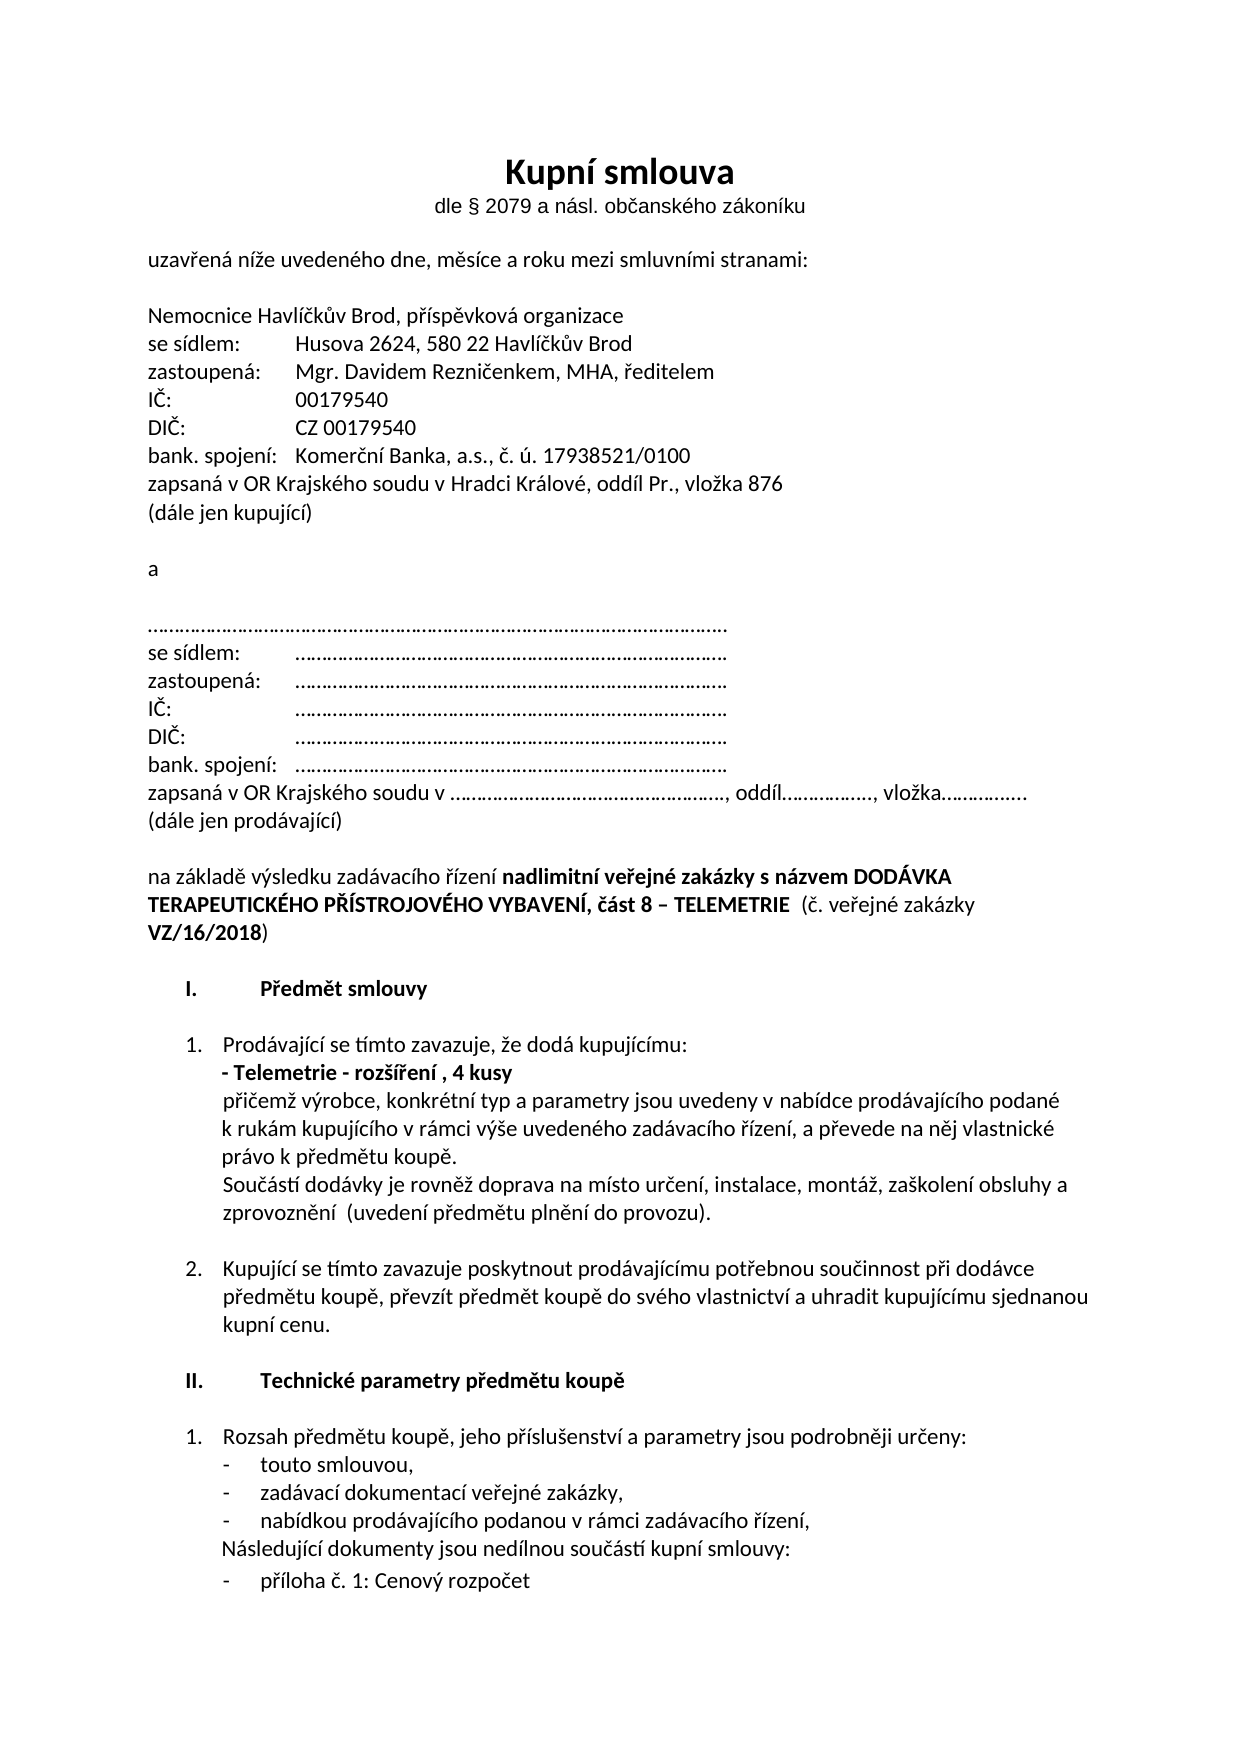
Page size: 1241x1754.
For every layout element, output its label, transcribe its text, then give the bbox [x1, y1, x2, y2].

text DIČ: ………………………………………………………………………. [148, 722, 1093, 750]
text (dále jen kupující) [148, 498, 1093, 526]
text uzavřená níže uvedeného dne, měsíce a roku mezi smluvními stranami: [148, 245, 1093, 273]
text se sídlem: Husova 2624, 580 22 Havlíčkův Brod [148, 329, 1093, 357]
text IČ: ………………………………………………………………………. [148, 694, 1093, 722]
list Předmět smlouvy [185, 974, 1093, 1002]
list Rozsah předmětu koupě, jeho příslušenství a parametry jsou podrobněji určeny: [185, 1422, 1093, 1450]
list nabídkou prodávajícího podanou v rámci zadávacího řízení, [223, 1506, 1093, 1534]
text bank. spojení: Komerční Banka, a.s., č. ú. 17938521/0100 [148, 442, 1093, 469]
text Kupní smlouva [148, 148, 1093, 193]
text (dále jen prodávající) [148, 806, 1093, 834]
list Prodávající se tímto zavazuje, že dodá kupujícímu: [185, 1030, 1093, 1058]
text a [148, 554, 1093, 582]
list Součástí dodávky je rovněž doprava na místo určení, instalace, montáž, zaškolení obsluhy a zprovoznění (uvedení předmětu plnění do provozu). [223, 1170, 1093, 1226]
list touto smlouvou, [223, 1450, 1093, 1478]
list příloha č. 1: Cenový rozpočet [223, 1567, 1093, 1594]
text zapsaná v OR Krajského soudu v Hradci Králové, oddíl Pr., vložka 876 [148, 469, 1093, 498]
text se sídlem: ………………………………………………………………………. [148, 638, 1093, 666]
text zastoupená: ………………………………………………………………………. [148, 666, 1093, 694]
text DIČ: CZ 00179540 [148, 413, 1093, 442]
text IČ: 00179540 [148, 386, 1093, 413]
text Následující dokumenty jsou nedílnou součástí kupní smlouvy: [148, 1534, 1093, 1562]
list zadávací dokumentací veřejné zakázky, [223, 1478, 1093, 1506]
text - Telemetrie - rozšíření , 4 kusy [148, 1058, 1093, 1086]
text na základě výsledku zadávacího řízení nadlimitní veřejné zakázky s názvem DODÁVKA TERAPEUTICKÉHO PŘÍSTROJOVÉHO VYBAVENÍ, část 8 – TELEMETRIE (č. veřejné zakázky VZ/16/2018) [148, 862, 1093, 946]
text bank. spojení: ………………………………………………………………………. [148, 750, 1093, 778]
list Technické parametry předmětu koupě [185, 1366, 1093, 1394]
list Kupující se tímto zavazuje poskytnout prodávajícímu potřebnou součinnost při dodávce předmětu koupě, převzít předmět koupě do svého vlastnictví a uhradit kupujícímu sjednanou kupní cenu. [185, 1254, 1093, 1338]
text přičemž výrobce, konkrétní typ a parametry jsou uvedeny v nabídce prodávajícího podané k rukám kupujícího v rámci výše uvedeného zadávacího řízení, a převede na něj vlastnické právo k předmětu koupě. [221, 1086, 1093, 1170]
text zastoupená: Mgr. Davidem Rezničenkem, MHA, ředitelem [148, 357, 1093, 386]
text Nemocnice Havlíčkův Brod, příspěvková organizace [148, 301, 1093, 329]
title dle § 2079 a násl. občanského zákoníku [148, 193, 1093, 217]
text ……………………………………………………………………………………………….. [148, 610, 1093, 638]
text zapsaná v OR Krajského soudu v ……………………………………………., oddíl…………….., vložka………….... [148, 778, 1093, 806]
